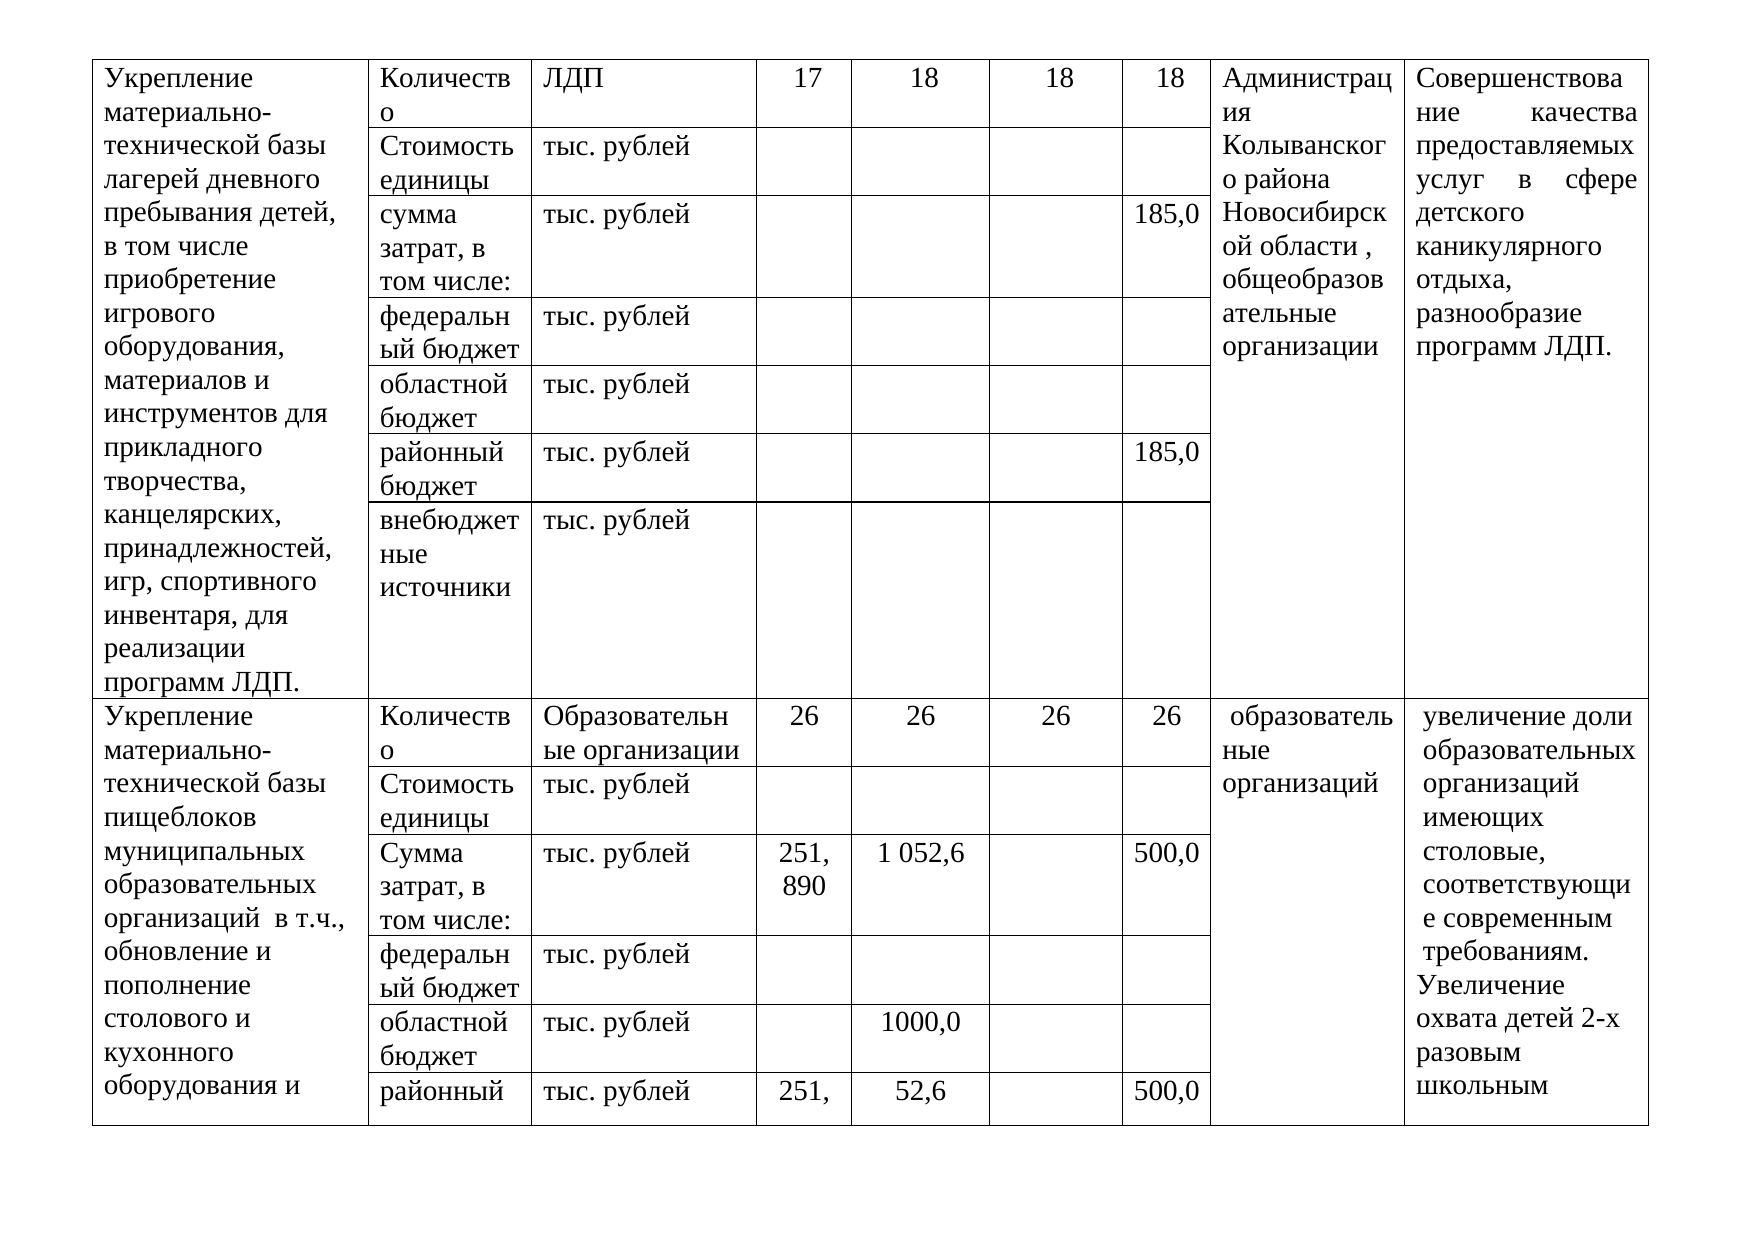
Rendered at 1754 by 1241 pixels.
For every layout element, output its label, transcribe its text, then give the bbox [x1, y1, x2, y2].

table_cell 17 [757, 60, 851, 127]
table_cell [990, 128, 1122, 195]
table_cell [1123, 298, 1210, 365]
table_cell 251, 890 [757, 835, 851, 935]
table_cell 500,0 [1123, 1073, 1210, 1125]
table_cell [1123, 767, 1210, 834]
table_cell Укрепление материально-технической базы лагерей дневного пребывания детей, в том числе приобретение игрового оборудования, материалов и инструментов для прикладного творчества, канцелярских, принадлежностей, игр, спортивного инвентаря, для реализации программ ЛДП. [93, 60, 368, 697]
table_cell [990, 767, 1122, 834]
table_cell районный бюджет [369, 1073, 531, 1125]
table_cell областной бюджет [369, 1005, 531, 1072]
table_cell Образовательные организации [532, 699, 756, 766]
table_cell Количество [369, 699, 531, 766]
table_cell [852, 936, 989, 1003]
table_cell 26 [852, 699, 989, 766]
table_cell тыс. рублей [532, 1005, 756, 1072]
table_cell областной бюджет [369, 366, 531, 433]
table_cell [1123, 936, 1210, 1003]
table_cell Стоимость единицы [369, 767, 531, 834]
table_cell внебюджетные источники [369, 503, 531, 697]
table_cell тыс. рублей [532, 128, 756, 195]
table_cell районный бюджет [369, 434, 531, 501]
table_cell Сумма затрат, в том числе: [369, 835, 531, 935]
table_cell [990, 1005, 1122, 1072]
table_cell [852, 298, 989, 365]
table_cell 26 [990, 699, 1122, 766]
table_cell 251, 890 [757, 1073, 851, 1125]
table_cell тыс. рублей [532, 298, 756, 365]
table_cell 1 052,6 [852, 835, 989, 935]
table_cell ЛДП [532, 60, 756, 127]
table_cell [990, 196, 1122, 297]
table_cell [757, 936, 851, 1003]
table_cell [852, 366, 989, 433]
table_cell федеральный бюджет [369, 298, 531, 365]
table_cell [852, 128, 989, 195]
table_cell тыс. рублей [532, 1073, 756, 1125]
table_cell [757, 196, 851, 297]
table_cell [990, 366, 1122, 433]
table_cell [757, 767, 851, 834]
table_cell тыс. рублей [532, 835, 756, 935]
table_cell [1123, 366, 1210, 433]
table_cell [757, 128, 851, 195]
table_cell Количество [369, 60, 531, 127]
table_cell 18 [1123, 60, 1210, 127]
table_cell Администрация Колыванского района Новосибирской области , общеобразовательные организации [1211, 60, 1404, 697]
table_cell образовательные организаций [1211, 699, 1404, 1125]
table_cell увеличение доли образовательных организаций имеющих столовые, соответствующие современным требованиям. Увеличение охвата детей 2-х разовым школьным горячим питанием. [1405, 699, 1648, 1125]
table_cell Совершенствование качества предоставляемых услуг в сфере детского каникулярного отдыха, разнообразие программ ЛДП. [1405, 60, 1648, 697]
table_cell [990, 835, 1122, 935]
table_cell [852, 503, 989, 697]
table_cell сумма затрат, в том числе: [369, 196, 531, 297]
table_cell [990, 298, 1122, 365]
table_cell тыс. рублей [532, 434, 756, 501]
table_cell федеральный бюджет [369, 936, 531, 1003]
table_cell Укрепление материально-технической базы пищеблоков муниципальных образовательных организаций в т.ч., обновление и пополнение столового и кухонного оборудования и инвентаря [93, 699, 368, 1125]
table_cell [852, 767, 989, 834]
table_cell тыс. рублей [532, 503, 756, 697]
table_cell 18 [990, 60, 1122, 127]
table_cell [757, 503, 851, 697]
table_cell [990, 434, 1122, 501]
table_cell [757, 298, 851, 365]
table_cell [852, 196, 989, 297]
table_cell 26 [1123, 699, 1210, 766]
table_cell 18 [852, 60, 989, 127]
table_cell 185,0 [1123, 434, 1210, 501]
table_cell 1000,0 [852, 1005, 989, 1072]
table_cell тыс. рублей [532, 366, 756, 433]
table_cell [990, 1073, 1122, 1125]
table_cell [1123, 503, 1210, 697]
table_cell [757, 434, 851, 501]
table_cell тыс. рублей [532, 936, 756, 1003]
table_cell [852, 434, 989, 501]
table_cell [1123, 1005, 1210, 1072]
table_cell [990, 936, 1122, 1003]
table_cell [757, 366, 851, 433]
table_cell [1123, 128, 1210, 195]
table_cell тыс. рублей [532, 196, 756, 297]
table_cell [757, 1005, 851, 1072]
table_cell 52,6 [852, 1073, 989, 1125]
table_cell Стоимость единицы [369, 128, 531, 195]
table_cell 500,0 [1123, 835, 1210, 935]
table_cell 185,0 [1123, 196, 1210, 297]
table_cell [990, 503, 1122, 697]
table_cell 26 [757, 699, 851, 766]
table_cell тыс. рублей [532, 767, 756, 834]
